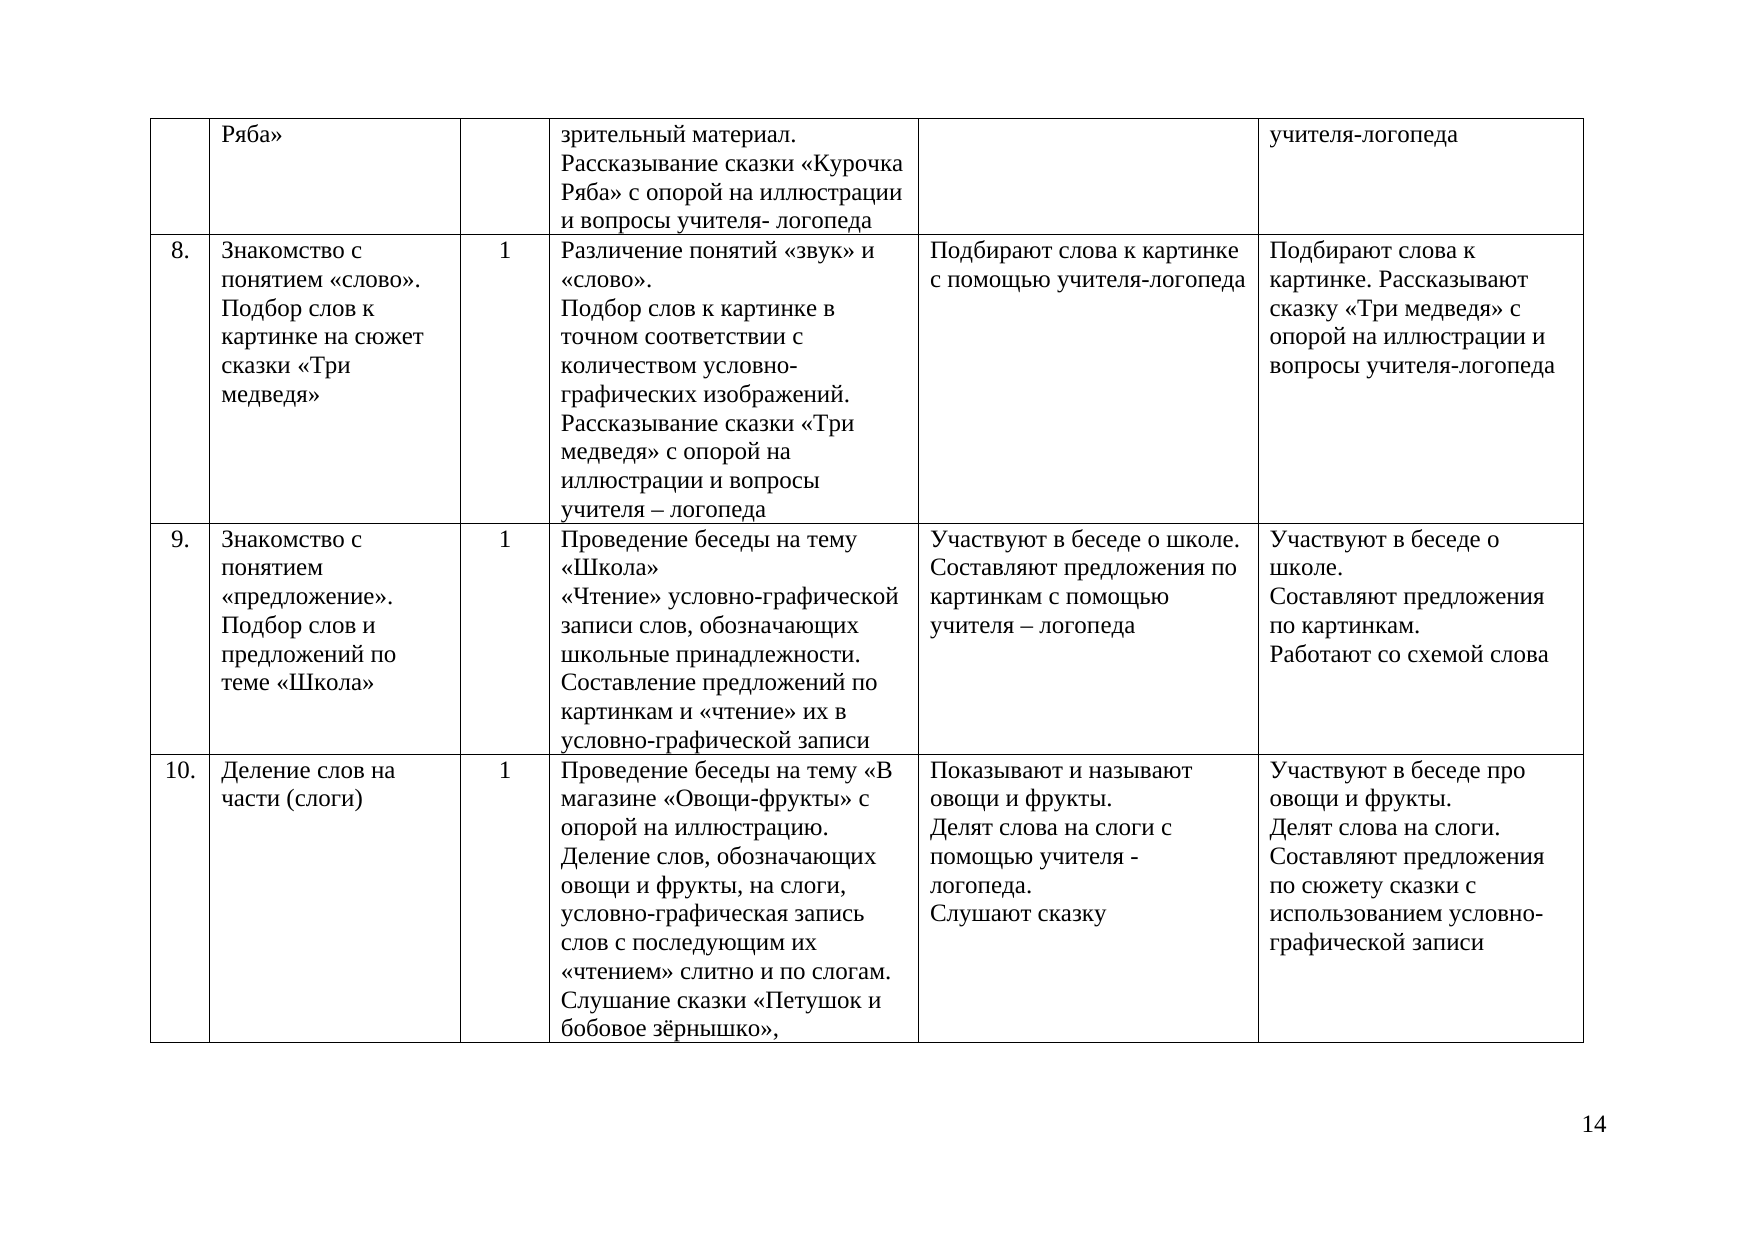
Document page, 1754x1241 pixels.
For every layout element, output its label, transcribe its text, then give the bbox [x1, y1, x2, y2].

table_cell Участвуют в беседе о школе. Составляют предложения по картинкам с помощью учителя – логопеда [919, 524, 1258, 754]
table_cell Подбирают слова к картинке с помощью учителя-логопеда [919, 235, 1258, 523]
table_cell 1 [461, 235, 549, 523]
table_cell Знакомство с понятием «предложение». Подбор слов и предложений по теме «Школа» [210, 524, 460, 754]
table_cell Проведение беседы на тему «Школа» «Чтение» условно-графической записи слов, обозначающих школьные принадлежности. Составление предложений по картинкам и «чтение» их в условно-графической записи [550, 524, 918, 754]
table_cell 1 [461, 119, 549, 234]
table_cell 7. [151, 119, 209, 234]
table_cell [210, 119, 460, 234]
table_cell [550, 755, 918, 1042]
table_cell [1259, 755, 1583, 1042]
table_cell 9. [151, 524, 209, 754]
table_cell 10. [151, 755, 209, 1042]
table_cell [1259, 119, 1583, 234]
table_cell 1 [461, 524, 549, 754]
table_cell 8. [151, 235, 209, 523]
table_cell 1 [461, 755, 549, 1042]
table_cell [550, 119, 918, 234]
table_cell Различение понятий «звук» и «слово». Подбор слов к картинке в точном соответствии с количеством условно-графических изображений. Рассказывание сказки «Три медведя» с опорой на иллюстрации и вопросы учителя – логопеда [550, 235, 918, 523]
table_cell Участвуют в беседе о школе. Составляют предложения по картинкам. Работают со схемой слова [1259, 524, 1583, 754]
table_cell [919, 119, 1258, 234]
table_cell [919, 755, 1258, 1042]
table_cell Подбирают слова к картинке. Рассказывают сказку «Три медведя» с опорой на иллюстрации и вопросы учителя-логопеда [1259, 235, 1583, 523]
table_cell Знакомство с понятием «слово». Подбор слов к картинке на сюжет сказки «Три медведя» [210, 235, 460, 523]
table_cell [210, 755, 460, 1042]
